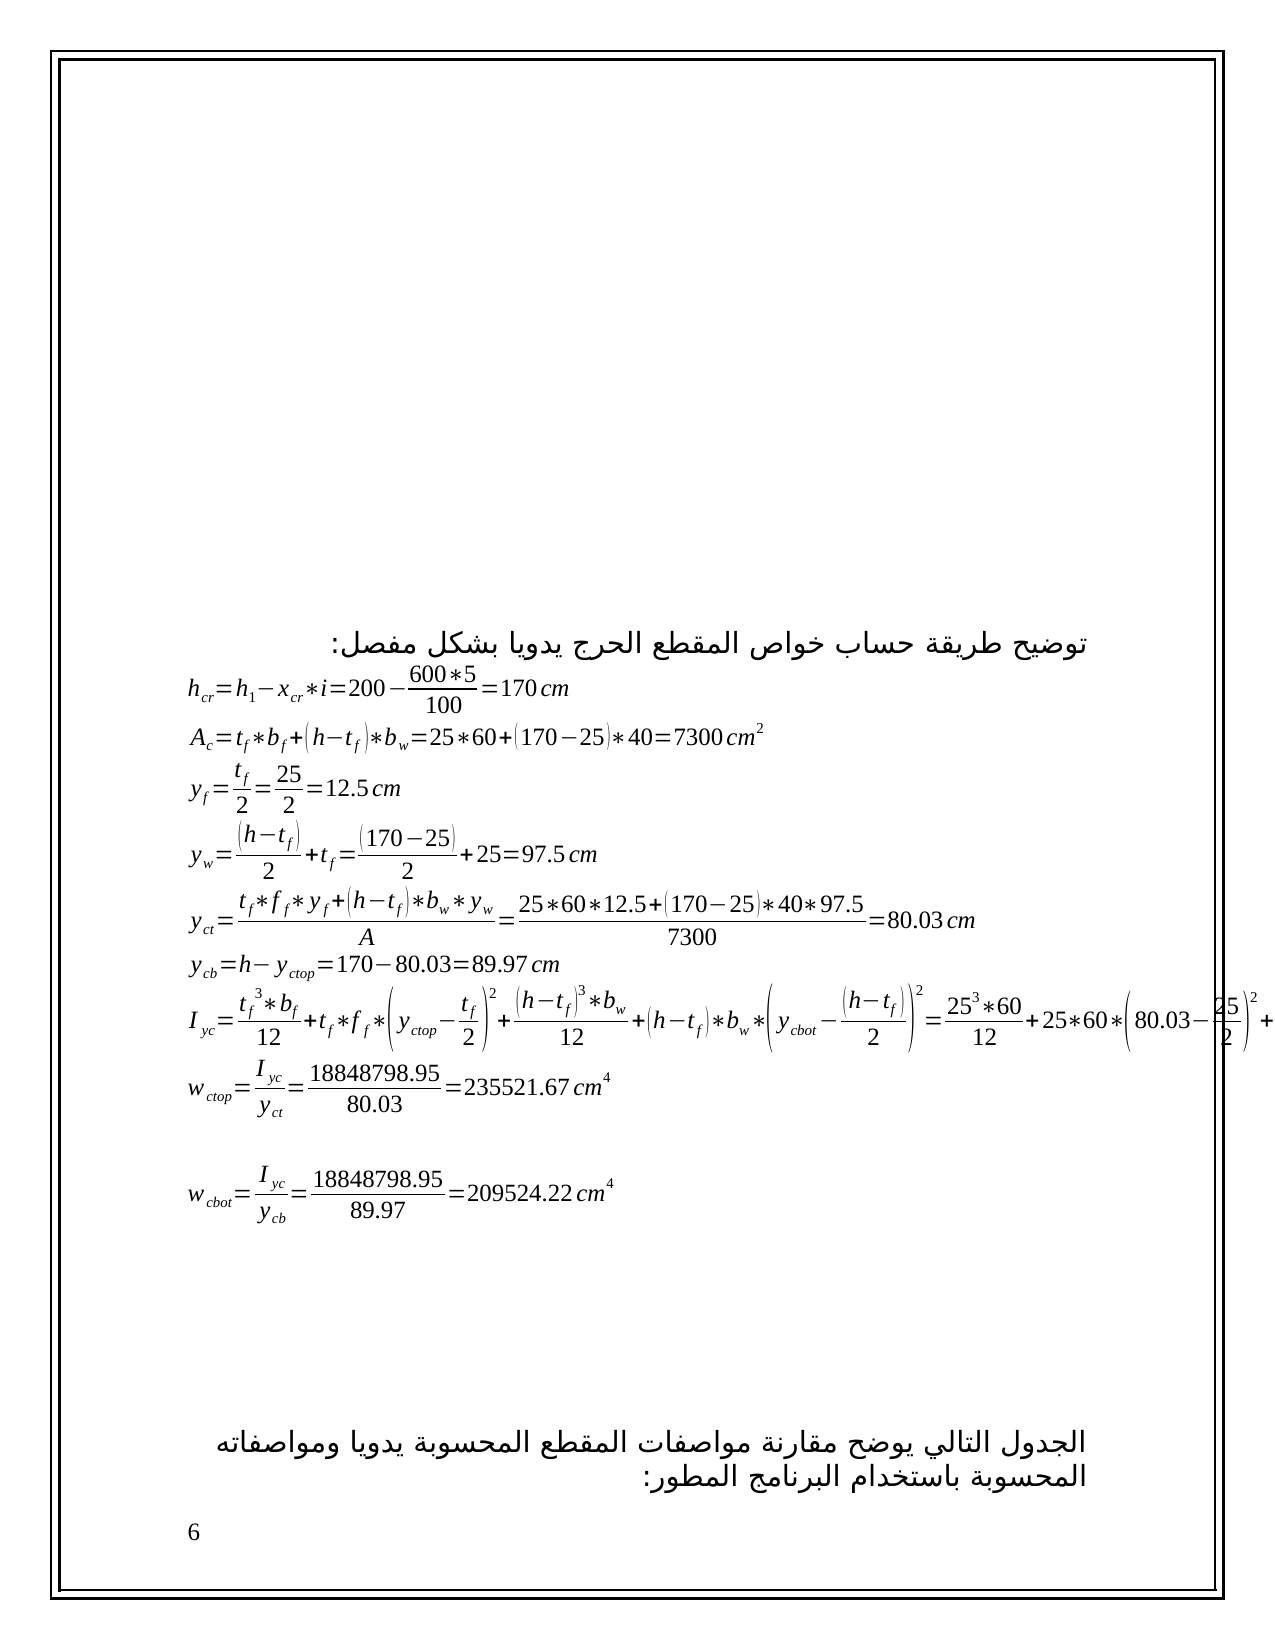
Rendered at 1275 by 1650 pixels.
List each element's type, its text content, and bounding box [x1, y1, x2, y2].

text الجدول التالي يوضح مقارنة مواصفات المقطع المحسوبة يدويا ومواصفاته المحسوبة باستخدام البرنامج المطور: [187, 1426, 1087, 1493]
text توضيح طريقة حساب خواص المقطع الحرج يدويا بشكل مفصل: [187, 626, 1087, 660]
